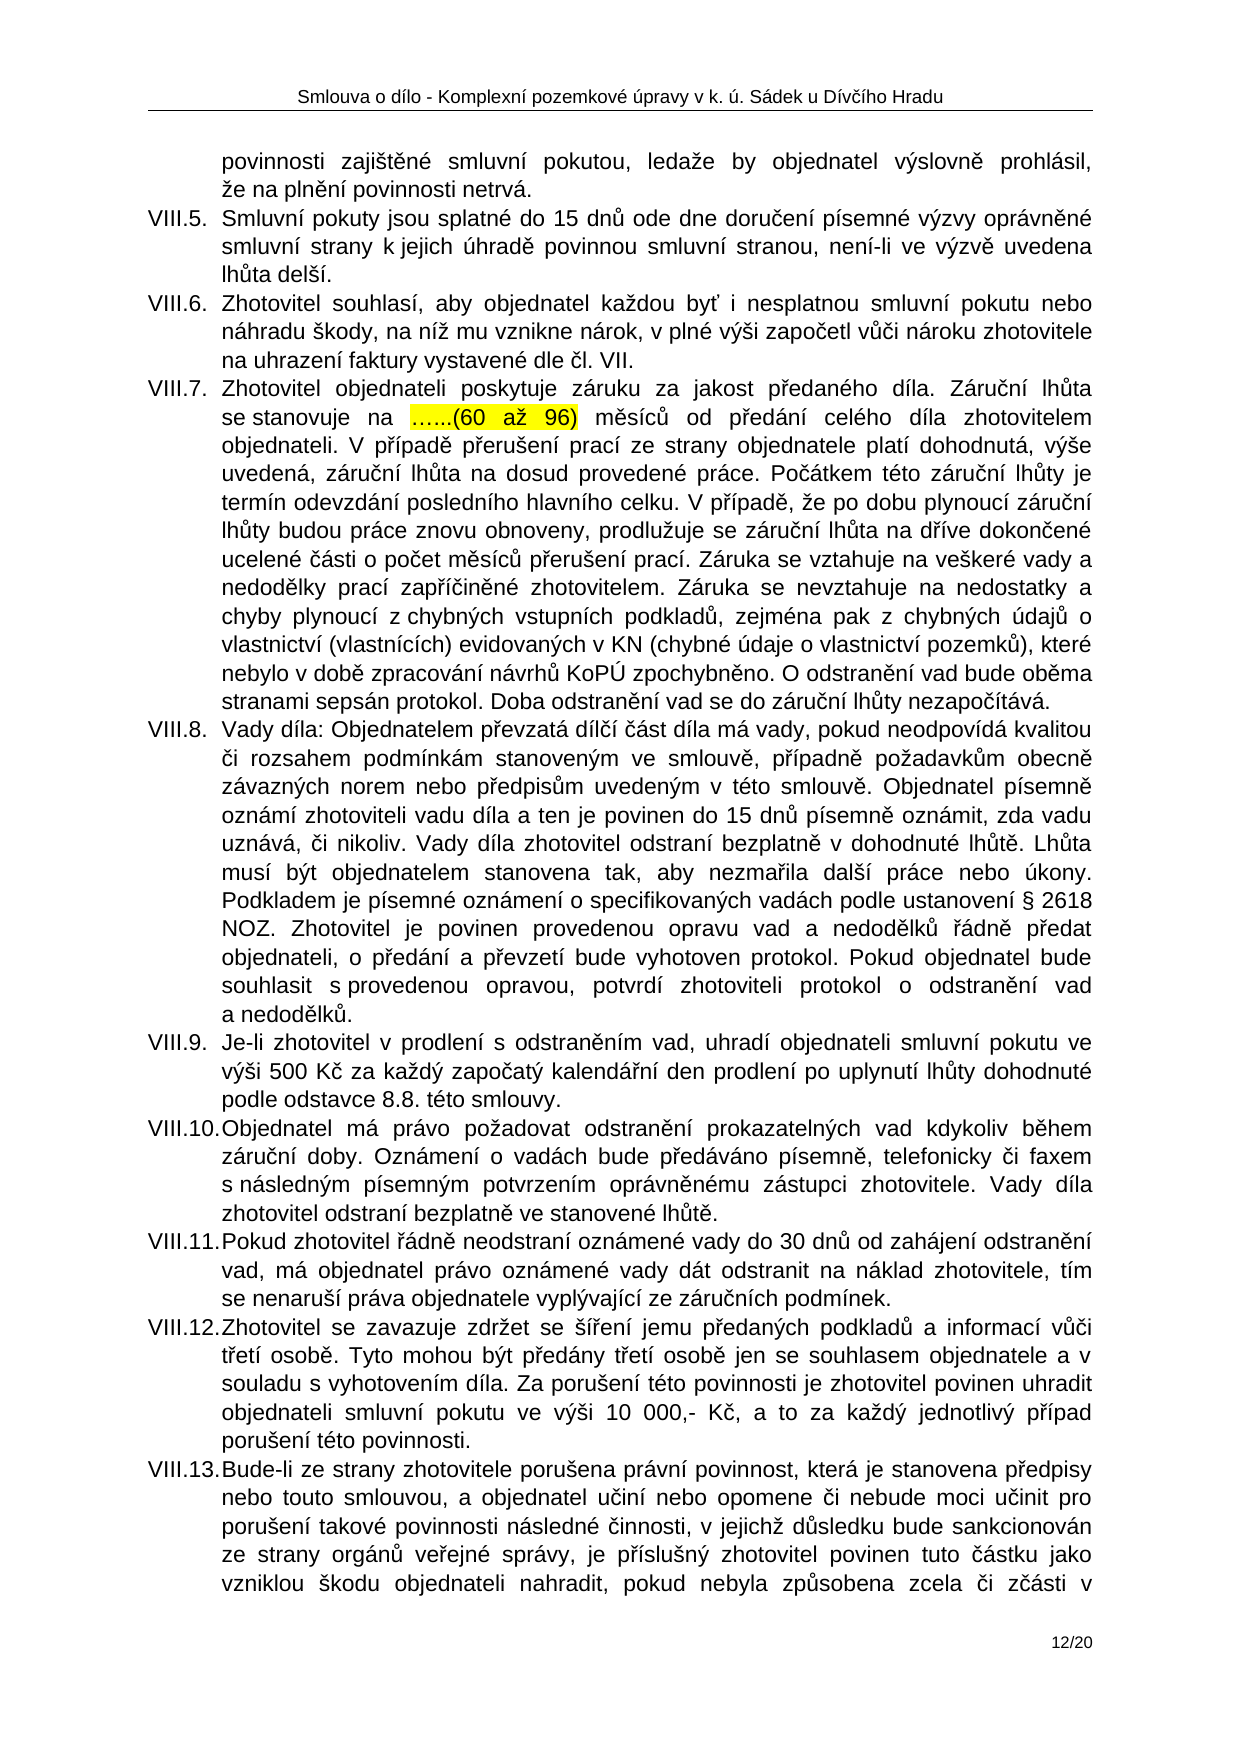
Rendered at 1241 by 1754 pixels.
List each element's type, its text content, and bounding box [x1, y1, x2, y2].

list Zhotovitel se zavazuje zdržet se šíření jemu předaných podkladů a informací vůči třetí osobě. Tyto mohou být předány třetí osobě jen se souhlasem objednatele a v souladu s vyhotovením díla. Za porušení této povinnosti je zhotovitel povinen uhradit objednateli smluvní pokutu ve výši 10 000,- Kč, a to za každý jednotlivý případ porušení této povinnosti. [148, 1313, 1093, 1454]
list Pokud zhotovitel řádně neodstraní oznámené vady do 30 dnů od zahájení odstranění vad, má objednatel právo oznámené vady dát odstranit na náklad zhotovitele, tím se nenaruší práva objednatele vyplývající ze záručních podmínek. [148, 1228, 1093, 1311]
list Zhotovitel objednateli poskytuje záruku za jakost předaného díla. Záruční lhůta se stanovuje na …...(60 až 96) měsíců od předání celého díla zhotovitelem objednateli. V případě přerušení prací ze strany objednatele platí dohodnutá, výše uvedená, záruční lhůta na dosud provedené práce. Počátkem této záruční lhůty je termín odevzdání posledního hlavního celku. V případě, že po dobu plynoucí záruční lhůty budou práce znovu obnoveny, prodlužuje se záruční lhůta na dříve dokončené ucelené části o počet měsíců přerušení prací. Záruka se vztahuje na veškeré vady a nedodělky prací zapříčiněné zhotovitelem. Záruka se nevztahuje na nedostatky a chyby plynoucí z chybných vstupních podkladů, zejména pak z chybných údajů o vlastnictví (vlastnících) evidovaných v KN (chybné údaje o vlastnictví pozemků), které nebylo v době zpracování návrhů KoPÚ zpochybněno. O odstranění vad bude oběma stranami sepsán protokol. Doba odstranění vad se do záruční lhůty nezapočítává. [148, 375, 1093, 714]
list Zhotovitel souhlasí, aby objednatel každou byť i nesplatnou smluvní pokutu nebo náhradu škody, na níž mu vznikne nárok, v plné výši započetl vůči nároku zhotovitele na uhrazení faktury vystavené dle čl. VII. [148, 290, 1093, 373]
list Vady díla: Objednatelem převzatá dílčí část díla má vady, pokud neodpovídá kvalitou či rozsahem podmínkám stanoveným ve smlouvě, případně požadavkům obecně závazných norem nebo předpisům uvedeným v této smlouvě. Objednatel písemně oznámí zhotoviteli vadu díla a ten je povinen do 15 dnů písemně oznámit, zda vadu uznává, či nikoliv. Vady díla zhotovitel odstraní bezplatně v dohodnuté lhůtě. Lhůta musí být objednatelem stanovena tak, aby nezmařila další práce nebo úkony. Podkladem je písemné oznámení o specifikovaných vadách podle ustanovení § 2618 NOZ. Zhotovitel je povinen provedenou opravu vad a nedodělků řádně předat objednateli, o předání a převzetí bude vyhotoven protokol. Pokud objednatel bude souhlasit s provedenou opravou, potvrdí zhotoviteli protokol o odstranění vad a nedodělků. [148, 716, 1093, 1027]
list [148, 1456, 1093, 1596]
list Objednatel má právo požadovat odstranění prokazatelných vad kdykoliv během záruční doby. Oznámení o vadách bude předáváno písemně, telefonicky či faxem s následným písemným potvrzením oprávněnému zástupci zhotovitele. Vady díla zhotovitel odstraní bezplatně ve stanovené lhůtě. [148, 1114, 1093, 1226]
list Je-li zhotovitel v prodlení s odstraněním vad, uhradí objednateli smluvní pokutu ve výši 500 Kč za každý započatý kalendářní den prodlení po uplynutí lhůty dohodnuté podle odstavce 8.8. této smlouvy. [148, 1029, 1093, 1112]
list Smluvní pokuty jsou splatné do 15 dnů ode dne doručení písemné výzvy oprávněné smluvní strany k jejich úhradě povinnou smluvní stranou, není-li ve výzvě uvedena lhůta delší. [148, 204, 1093, 288]
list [148, 148, 1093, 202]
